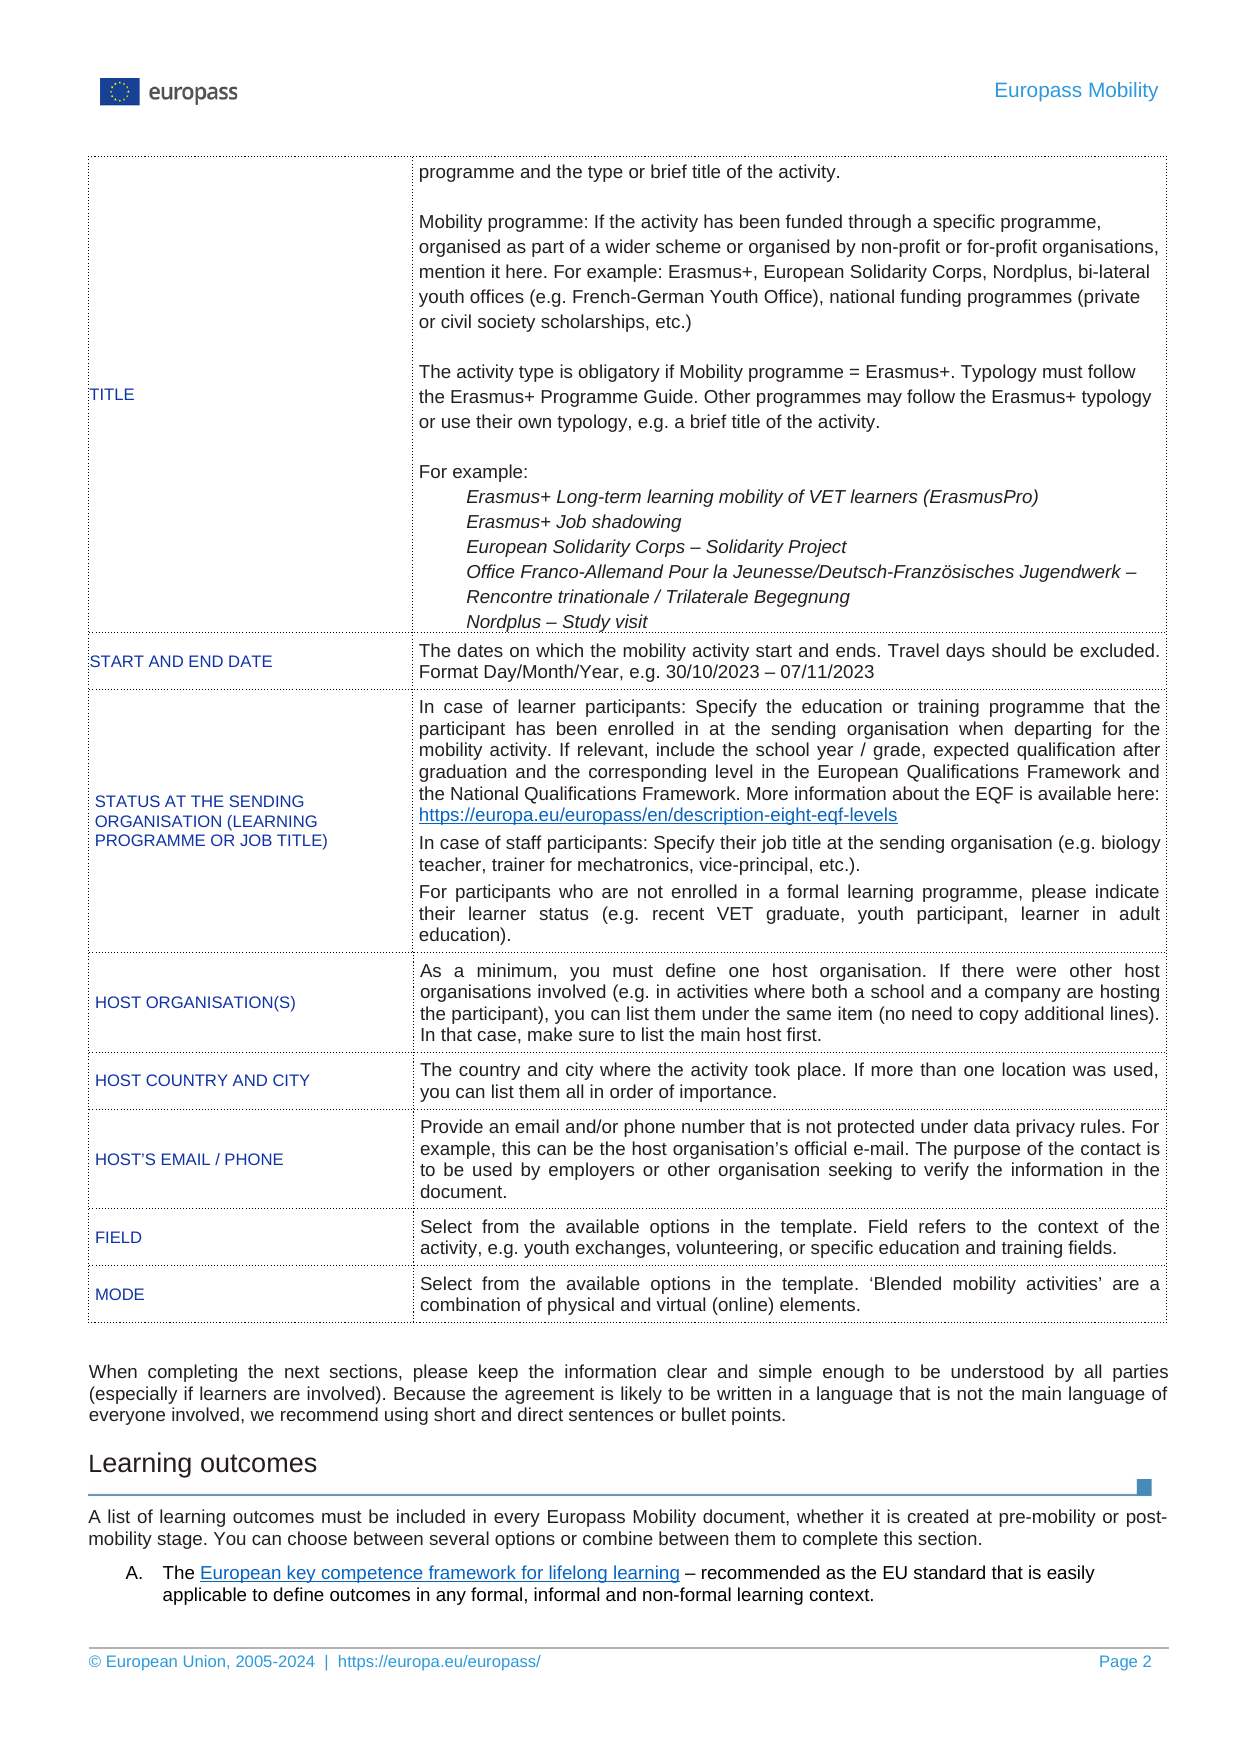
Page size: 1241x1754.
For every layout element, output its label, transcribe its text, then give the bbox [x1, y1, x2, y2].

table_cell START AND END DATE [89, 632, 413, 689]
table_cell HOST’S EMAIL / PHONE [89, 1109, 414, 1208]
table_cell Select from the available options in the template. ‘Blended mobility activities’ are a combination of physical and virtual (online) elements. [414, 1265, 1167, 1322]
table_cell HOST COUNTRY AND CITY [89, 1052, 414, 1108]
table_cell As a minimum, you must define one host organisation. If there were other host organisations involved (e.g. in activities where both a school and a company are hosting the participant), you can list them under the same item (no need to copy additional lines). In that case, make sure to list the main host first. [414, 952, 1167, 1052]
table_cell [88, 1502, 1169, 1605]
table_header Learning outcomes [88, 1426, 1169, 1479]
table_cell Provide an email and/or phone number that is not protected under data privacy rules. For example, this can be the host organisation’s official e-mail. The purpose of the contact is to be used by employers or other organisation seeking to verify the information in the document. [414, 1109, 1167, 1208]
table_cell The country and city where the activity took place. If more than one location was used, you can list them all in order of importance. [414, 1052, 1167, 1108]
table_cell Select from the available options in the template. Field refers to the context of the activity, e.g. youth exchanges, volunteering, or specific education and training fields. [414, 1208, 1167, 1265]
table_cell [89, 156, 413, 632]
table_cell The dates on which the mobility activity start and ends. Travel days should be excluded. Format Day/Month/Year, e.g. 30/10/2023 – 07/11/2023 [413, 632, 1167, 689]
table_cell In case of learner participants: Specify the education or training programme that the participant has been enrolled in at the sending organisation when departing for the mobility activity. If relevant, include the school year / grade, expected qualification after graduation and the corresponding level in the European Qualifications Framework and the National Qualifications Framework. More information about the EQF is available here: https://europa.eu/europass/en/description-eight-eqf-levels In case of staff participants: Specify their job title at the sending organisation (e.g. biology teacher, trainer for mechatronics, vice-principal, etc.). For participants who are not enrolled in a formal learning programme, please indicate their learner status (e.g. recent VET graduate, youth participant, learner in adult education). [413, 689, 1167, 952]
table_cell HOST ORGANISATION(S) [89, 952, 414, 1052]
table_cell [88, 1479, 1169, 1502]
text When completing the next sections, please keep the information clear and simple enough to be understood by all parties (especially if learners are involved). Because the agreement is likely to be written in a language that is not the main language of everyone involved, we recommend using short and direct sentences or bullet points. [89, 1361, 1169, 1426]
picture [100, 78, 238, 106]
table_cell FIELD [89, 1208, 414, 1265]
table_cell MODE [89, 1265, 414, 1322]
table_cell STATUS AT THE SENDING ORGANISATION (LEARNING PROGRAMME OR JOB TITLE) [89, 689, 413, 952]
